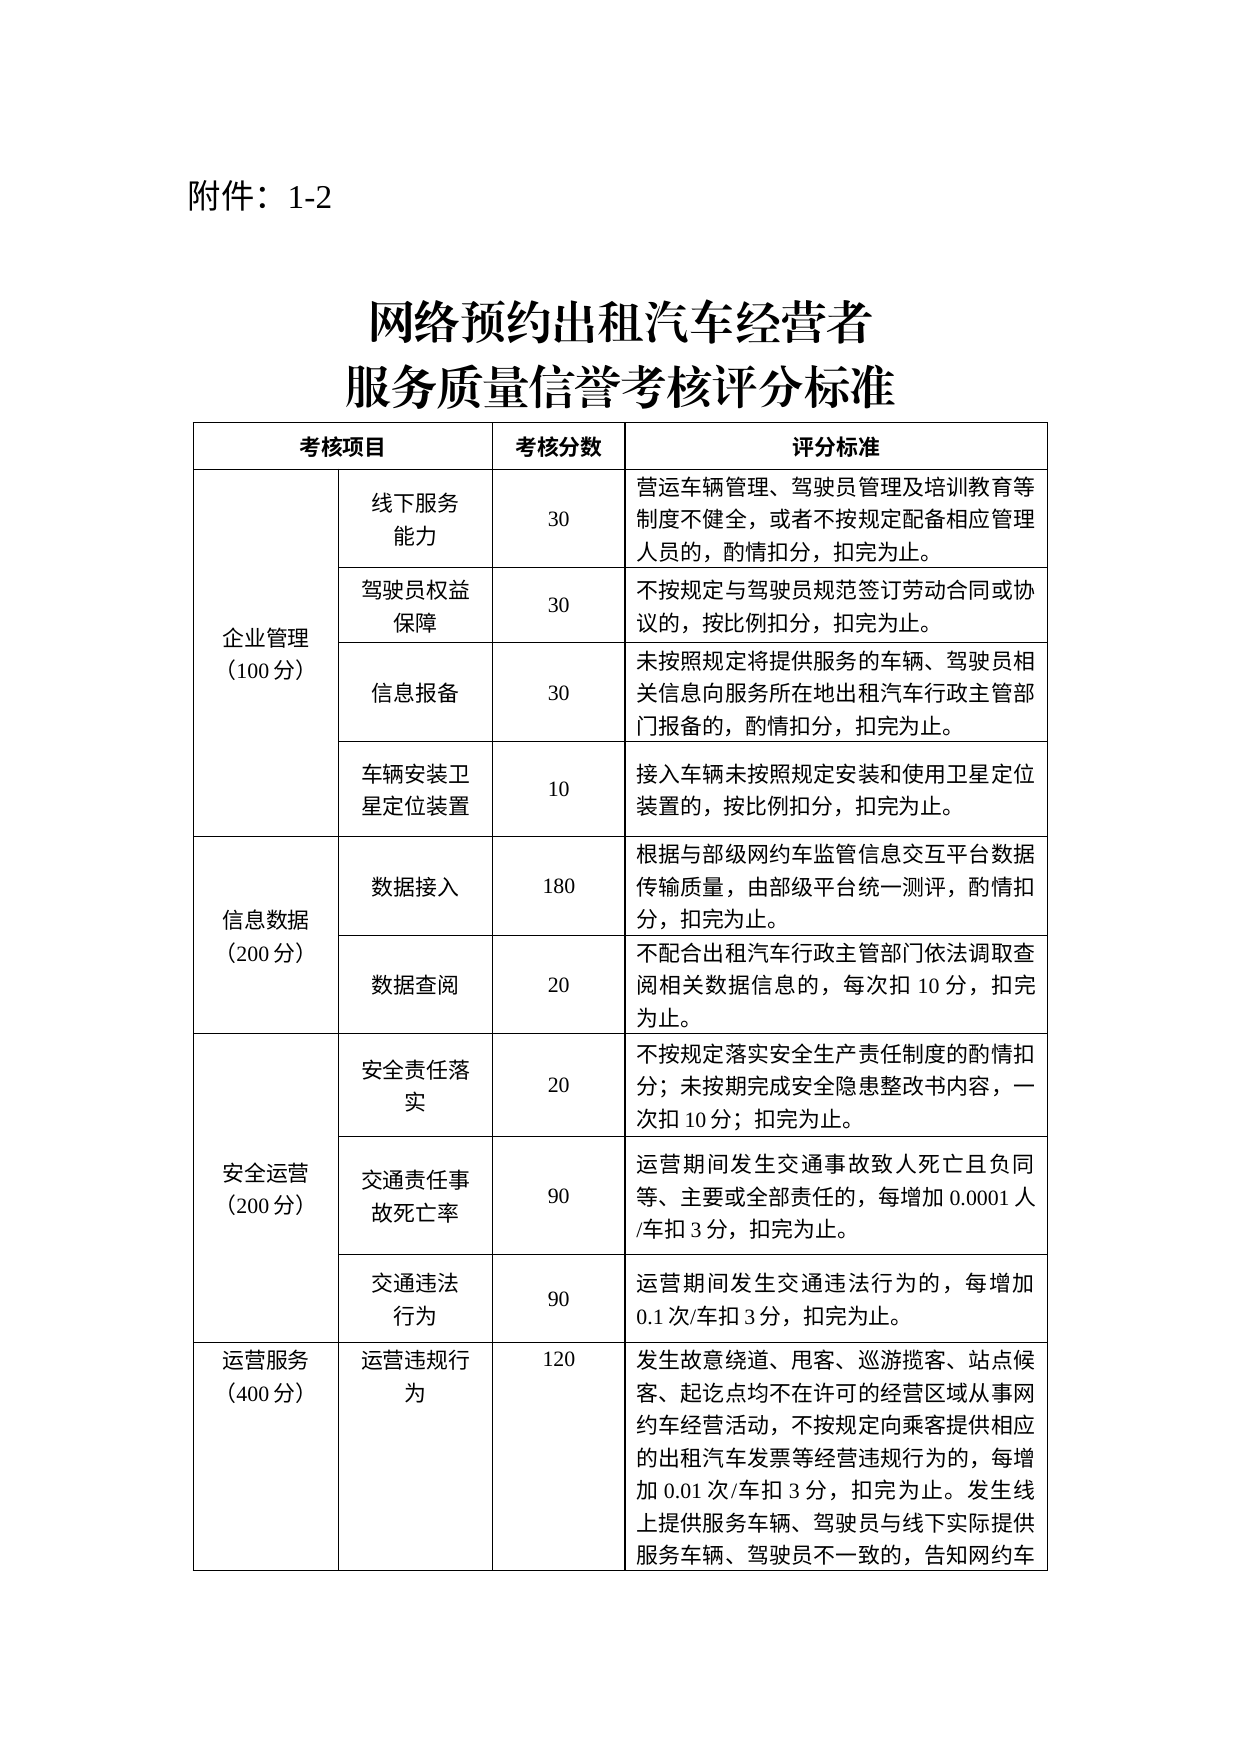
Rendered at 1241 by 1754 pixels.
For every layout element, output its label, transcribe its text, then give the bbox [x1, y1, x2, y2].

table_cell 线下服务 能力 [339, 470, 492, 567]
table_header 考核分数 [493, 423, 624, 468]
table_cell 接入车辆未按照规定安装和使用卫星定位装置的，按比例扣分，扣完为止。 [626, 742, 1047, 836]
table_cell 运营期间发生交通事故致人死亡且负同等、主要或全部责任的，每增加0.0001人/车扣3分，扣完为止。 [626, 1137, 1047, 1254]
table_cell 安全责任落实 [339, 1034, 492, 1136]
table_cell 运营服务（400分） [194, 1343, 338, 1570]
table_cell 30 [493, 470, 624, 567]
table_cell 运营期间发生交通违法行为的，每增加0.1次/车扣3分，扣完为止。 [626, 1255, 1047, 1342]
table_cell 营运车辆管理、驾驶员管理及培训教育等制度不健全，或者不按规定配备相应管理人员的，酌情扣分，扣完为止。 [626, 470, 1047, 567]
table_cell 不按规定落实安全生产责任制度的酌情扣分；未按期完成安全隐患整改书内容，一次扣10分；扣完为止。 [626, 1034, 1047, 1136]
table_cell 数据查阅 [339, 936, 492, 1033]
table_cell 驾驶员权益保障 [339, 568, 492, 642]
table_cell 20 [493, 1034, 624, 1136]
text 附件：1-2 [187, 162, 1053, 227]
table_cell 20 [493, 936, 624, 1033]
table_cell 180 [493, 837, 624, 934]
table_cell 信息报备 [339, 643, 492, 741]
table_cell 90 [493, 1137, 624, 1254]
table_cell 交通责任事故死亡率 [339, 1137, 492, 1254]
table_cell 信息数据 （200分） [194, 837, 338, 1033]
table_cell 120 [493, 1343, 624, 1570]
table_cell 交通违法 行为 [339, 1255, 492, 1342]
table_header 评分标准 [626, 423, 1047, 468]
table_cell 90 [493, 1255, 624, 1342]
table_cell 运营违规行为 [339, 1343, 492, 1570]
table_cell 安全运营 （200分） [194, 1034, 338, 1342]
table_cell 不按规定与驾驶员规范签订劳动合同或协议的，按比例扣分，扣完为止。 [626, 568, 1047, 642]
table_cell 数据接入 [339, 837, 492, 934]
table_cell 30 [493, 568, 624, 642]
table_cell 车辆安装卫星定位装置 [339, 742, 492, 836]
table_cell 30 [493, 643, 624, 741]
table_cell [626, 1343, 1047, 1570]
text 服务质量信誉考核评分标准 [187, 357, 1053, 422]
table_cell 不配合出租汽车行政主管部门依法调取查阅相关数据信息的，每次扣10分，扣完为止。 [626, 936, 1047, 1033]
table_cell 未按照规定将提供服务的车辆、驾驶员相关信息向服务所在地出租汽车行政主管部门报备的，酌情扣分，扣完为止。 [626, 643, 1047, 741]
table_cell 10 [493, 742, 624, 836]
text 网络预约出租汽车经营者 [187, 292, 1053, 357]
table_header 考核项目 [194, 423, 492, 468]
table_cell 根据与部级网约车监管信息交互平台数据传输质量，由部级平台统一测评，酌情扣分，扣完为止。 [626, 837, 1047, 934]
table_cell 企业管理 （100分） [194, 470, 338, 836]
